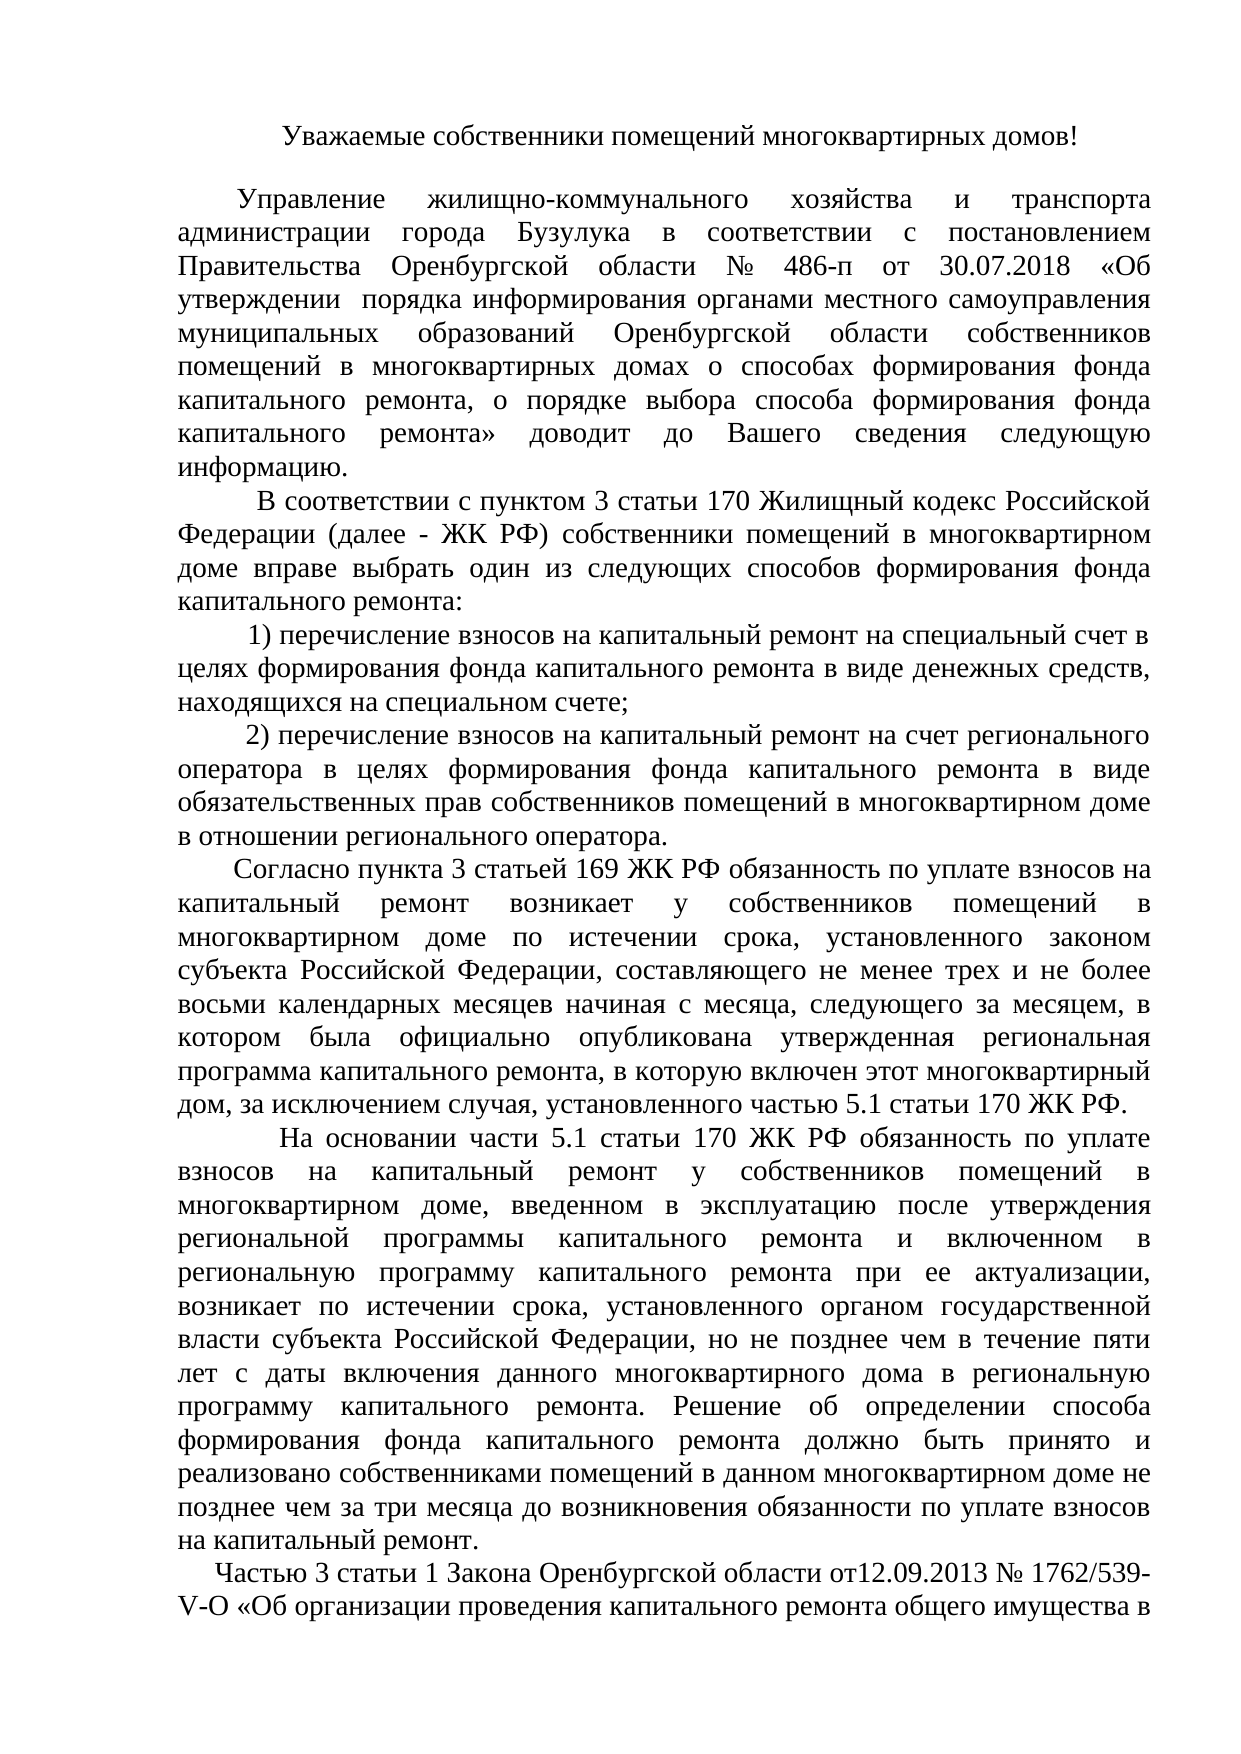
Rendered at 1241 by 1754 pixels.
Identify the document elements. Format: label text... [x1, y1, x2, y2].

text На основании части 5.1 статьи 170 ЖК РФ обязанность по уплате взносов на капитальный ремонт у собственников помещений в многоквартирном доме, введенном в эксплуатацию после утверждения региональной программы капитального ремонта и включенном в региональную программу капитального ремонта при ее актуализации, возникает по истечении срока, установленного органом государственной власти субъекта Российской Федерации, но не позднее чем в течение пяти лет с даты включения данного многоквартирного дома в региональную программу капитального ремонта. Решение об определении способа формирования фонда капитального ремонта должно быть принято и реализовано собственниками помещений в данном многоквартирном доме не позднее чем за три месяца до возникновения обязанности по уплате взносов на капитальный ремонт. [177, 1120, 1152, 1556]
text 1) перечисление взносов на капитальный ремонт на специальный счет в целях формирования фонда капитального ремонта в виде денежных средств, находящихся на специальном счете; [177, 617, 1152, 717]
text 2) перечисление взносов на капитальный ремонт на счет регионального оператора в целях формирования фонда капитального ремонта в виде обязательственных прав собственников помещений в многоквартирном доме в отношении регионального оператора. [177, 717, 1152, 852]
text Управление жилищно-коммунального хозяйства и транспорта администрации города Бузулука в соответствии с постановлением Правительства Оренбургской области № 486-п от 30.07.2018 «Об утверждении порядка информирования органами местного самоуправления муниципальных образований Оренбургской области собственников помещений в многоквартирных домах о способах формирования фонда капитального ремонта, о порядке выбора способа формирования фонда капитального ремонта» доводит до Вашего сведения следующую информацию. [177, 181, 1152, 483]
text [177, 1556, 1152, 1622]
text В соответствии с пунктом 3 статьи 170 Жилищный кодекс Российской Федерации (далее - ЖК РФ) собственники помещений в многоквартирном доме вправе выбрать один из следующих способов формирования фонда капитального ремонта: [177, 483, 1152, 617]
text Согласно пункта 3 статьей 169 ЖК РФ обязанность по уплате взносов на капитальный ремонт возникает у собственников помещений в многоквартирном доме по истечении срока, установленного законом субъекта Российской Федерации, составляющего не менее трех и не более восьми календарных месяцев начиная с месяца, следующего за месяцем, в котором была официально опубликована утвержденная региональная программа капитального ремонта, в которую включен этот многоквартирный дом, за исключением случая, установленного частью 5.1 статьи 170 ЖК РФ. [177, 852, 1152, 1120]
text Уважаемые собственники помещений многоквартирных домов! [177, 118, 1152, 152]
